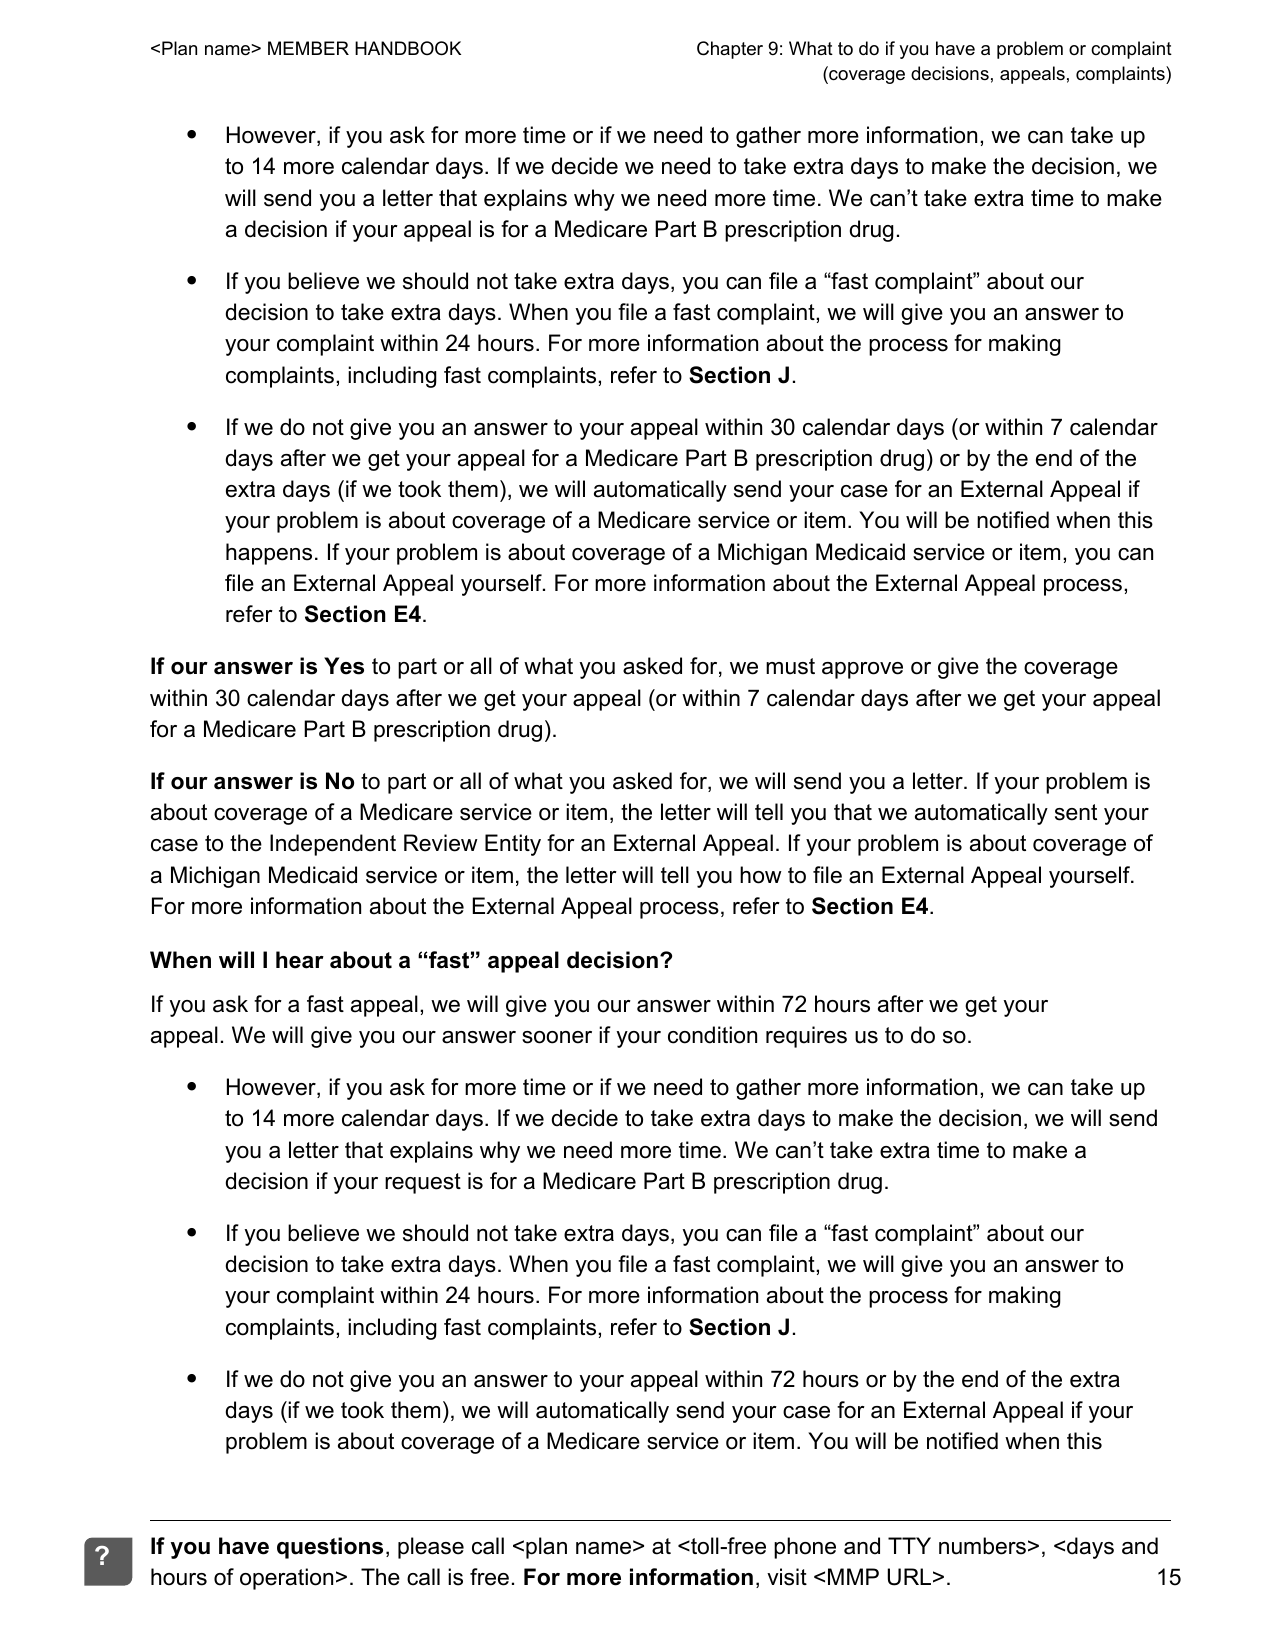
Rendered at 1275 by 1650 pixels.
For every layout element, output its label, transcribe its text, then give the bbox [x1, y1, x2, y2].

list If you believe we should not take extra days, you can file a “fast complaint” about our decision to take extra days. When you file a fast complaint, we will give you an answer to your complaint within 24 hours. For more information about the process for making complaints, including fast complaints, refer to Section J. [187, 1216, 1171, 1341]
subtitle When will I hear about a “fast” appeal decision? [150, 941, 1096, 975]
list If our answer is Yes to part or all of what you asked for, we must approve or give the coverage within 30 calendar days after we get your appeal (or within 7 calendar days after we get your appeal for a Medicare Part B prescription drug). [150, 650, 1171, 743]
list However, if you ask for more time or if we need to gather more information, we can take up to 14 more calendar days. If we decide we need to take extra days to make the decision, we will send you a letter that explains why we need more time. We can’t take extra time to make a decision if your appeal is for a Medicare Part B prescription drug. [187, 118, 1171, 243]
text If you ask for a fast appeal, we will give you our answer within 72 hours after we get your appeal. We will give you our answer sooner if your condition requires us to do so. [150, 987, 1096, 1050]
list If our answer is No to part or all of what you asked for, we will send you a letter. If your problem is about coverage of a Medicare service or item, the letter will tell you that we automatically sent your case to the Independent Review Entity for an External Appeal. If your problem is about coverage of a Michigan Medicaid service or item, the letter will tell you how to file an External Appeal yourself. For more information about the External Appeal process, refer to Section E4. [150, 764, 1171, 921]
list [187, 1362, 1171, 1456]
list If you believe we should not take extra days, you can file a “fast complaint” about our decision to take extra days. When you file a fast complaint, we will give you an answer to your complaint within 24 hours. For more information about the process for making complaints, including fast complaints, refer to Section J. [187, 264, 1171, 389]
list However, if you ask for more time or if we need to gather more information, we can take up to 14 more calendar days. If we decide to take extra days to make the decision, we will send you a letter that explains why we need more time. We can’t take extra time to make a decision if your request is for a Medicare Part B prescription drug. [187, 1071, 1171, 1196]
list If we do not give you an answer to your appeal within 30 calendar days (or within 7 calendar days after we get your appeal for a Medicare Part B prescription drug) or by the end of the extra days (if we took them), we will automatically send your case for an External Appeal if your problem is about coverage of a Medicare service or item. You will be notified when this happens. If your problem is about coverage of a Michigan Medicaid service or item, you can file an External Appeal yourself. For more information about the External Appeal process, refer to Section E4. [187, 410, 1171, 629]
